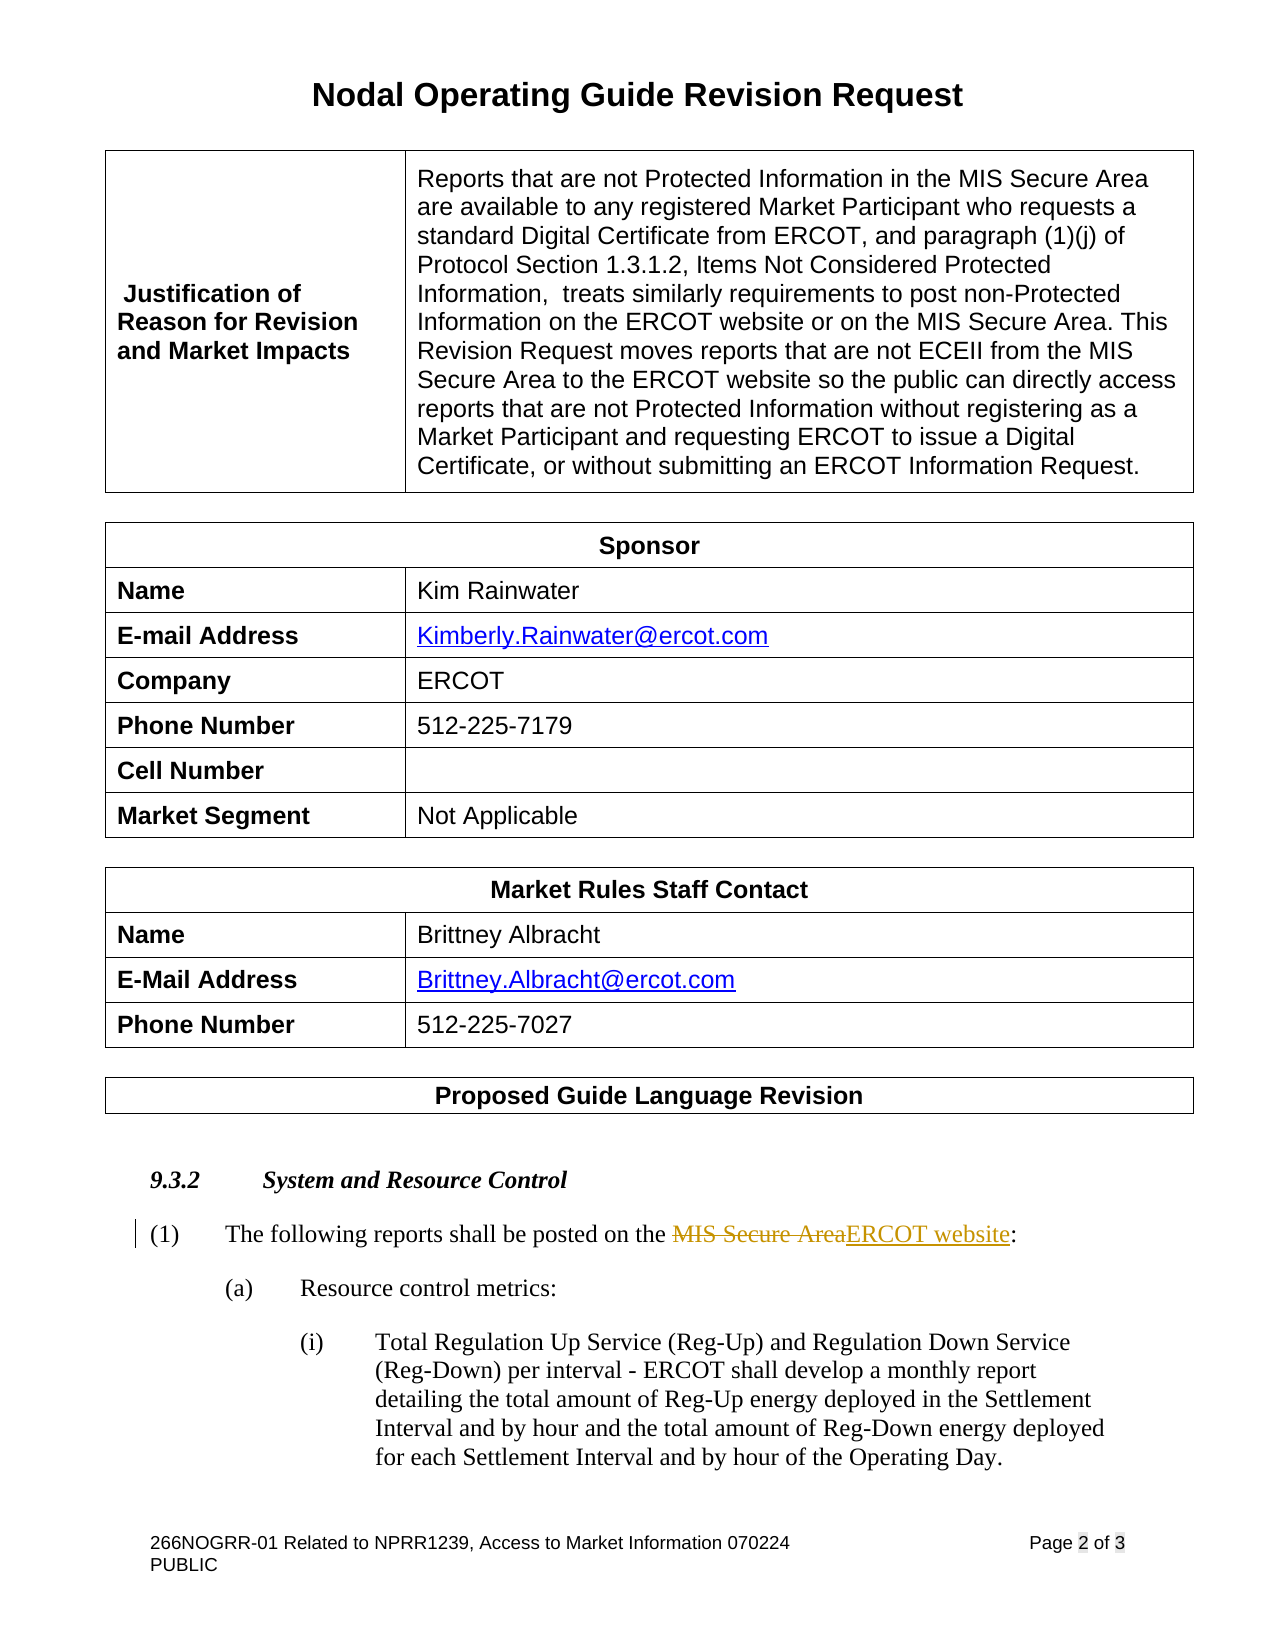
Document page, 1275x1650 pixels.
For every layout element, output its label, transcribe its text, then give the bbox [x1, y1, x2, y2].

table_cell 512-225-7027 [406, 1003, 1193, 1047]
table_cell 512-225-7179 [406, 703, 1193, 747]
table_cell E-mail Address [106, 613, 405, 657]
table_header Sponsor [106, 523, 1193, 567]
table_header Market Rules Staff Contact [106, 868, 1193, 912]
table_cell ERCOT [406, 658, 1193, 702]
table_cell Justification of Reason for Revision and Market Impacts [106, 151, 405, 492]
table_cell Name [106, 913, 405, 957]
text (1) The following reports shall be posted on the : [150, 1219, 1125, 1248]
table_cell Reports that are not Protected Information in the MIS Secure Area are available to any registered Market Participant who requests a standard Digital Certificate from ERCOT, and paragraph (1)(j) of Protocol Section 1.3.1.2, Items Not Considered Protected Information, treats similarly requirements to post non-Protected Information on the ERCOT website or on the MIS Secure Area. This Revision Request moves reports that are not ECEII from the MIS Secure Area to the ERCOT website so the public can directly access reports that are not Protected Information without registering as a Market Participant and requesting ERCOT to issue a Digital Certificate, or without submitting an ERCOT Information Request. [406, 151, 1193, 492]
table_header Proposed Guide Language Revision [106, 1078, 1193, 1113]
table_cell Name [106, 568, 405, 612]
table_cell Company [106, 658, 405, 702]
list (i) Total Regulation Up Service (Reg-Up) and Regulation Down Service (Reg-Down) per interval - ERCOT shall develop a monthly report detailing the total amount of Reg-Up energy deployed in the Settlement Interval and by hour and the total amount of Reg-Down energy deployed for each Settlement Interval and by hour of the Operating Day. [300, 1327, 1125, 1471]
table_cell [406, 748, 1193, 792]
text (a) Resource control metrics: [225, 1273, 1125, 1302]
table_cell E-Mail Address [106, 958, 405, 1002]
table_cell Kim Rainwater [406, 568, 1193, 612]
table_cell Phone Number [106, 1003, 405, 1047]
table_cell Kimberly.Rainwater@ercot.com [406, 613, 1193, 657]
table_cell Brittney.Albracht@ercot.com [406, 958, 1193, 1002]
table_cell Phone Number [106, 703, 405, 747]
table_cell Brittney Albracht [406, 913, 1193, 957]
table_cell Market Segment [106, 793, 405, 837]
table_cell Cell Number [106, 748, 405, 792]
text 9.3.2 System and Resource Control [150, 1166, 1125, 1194]
table_cell Not Applicable [406, 793, 1193, 837]
